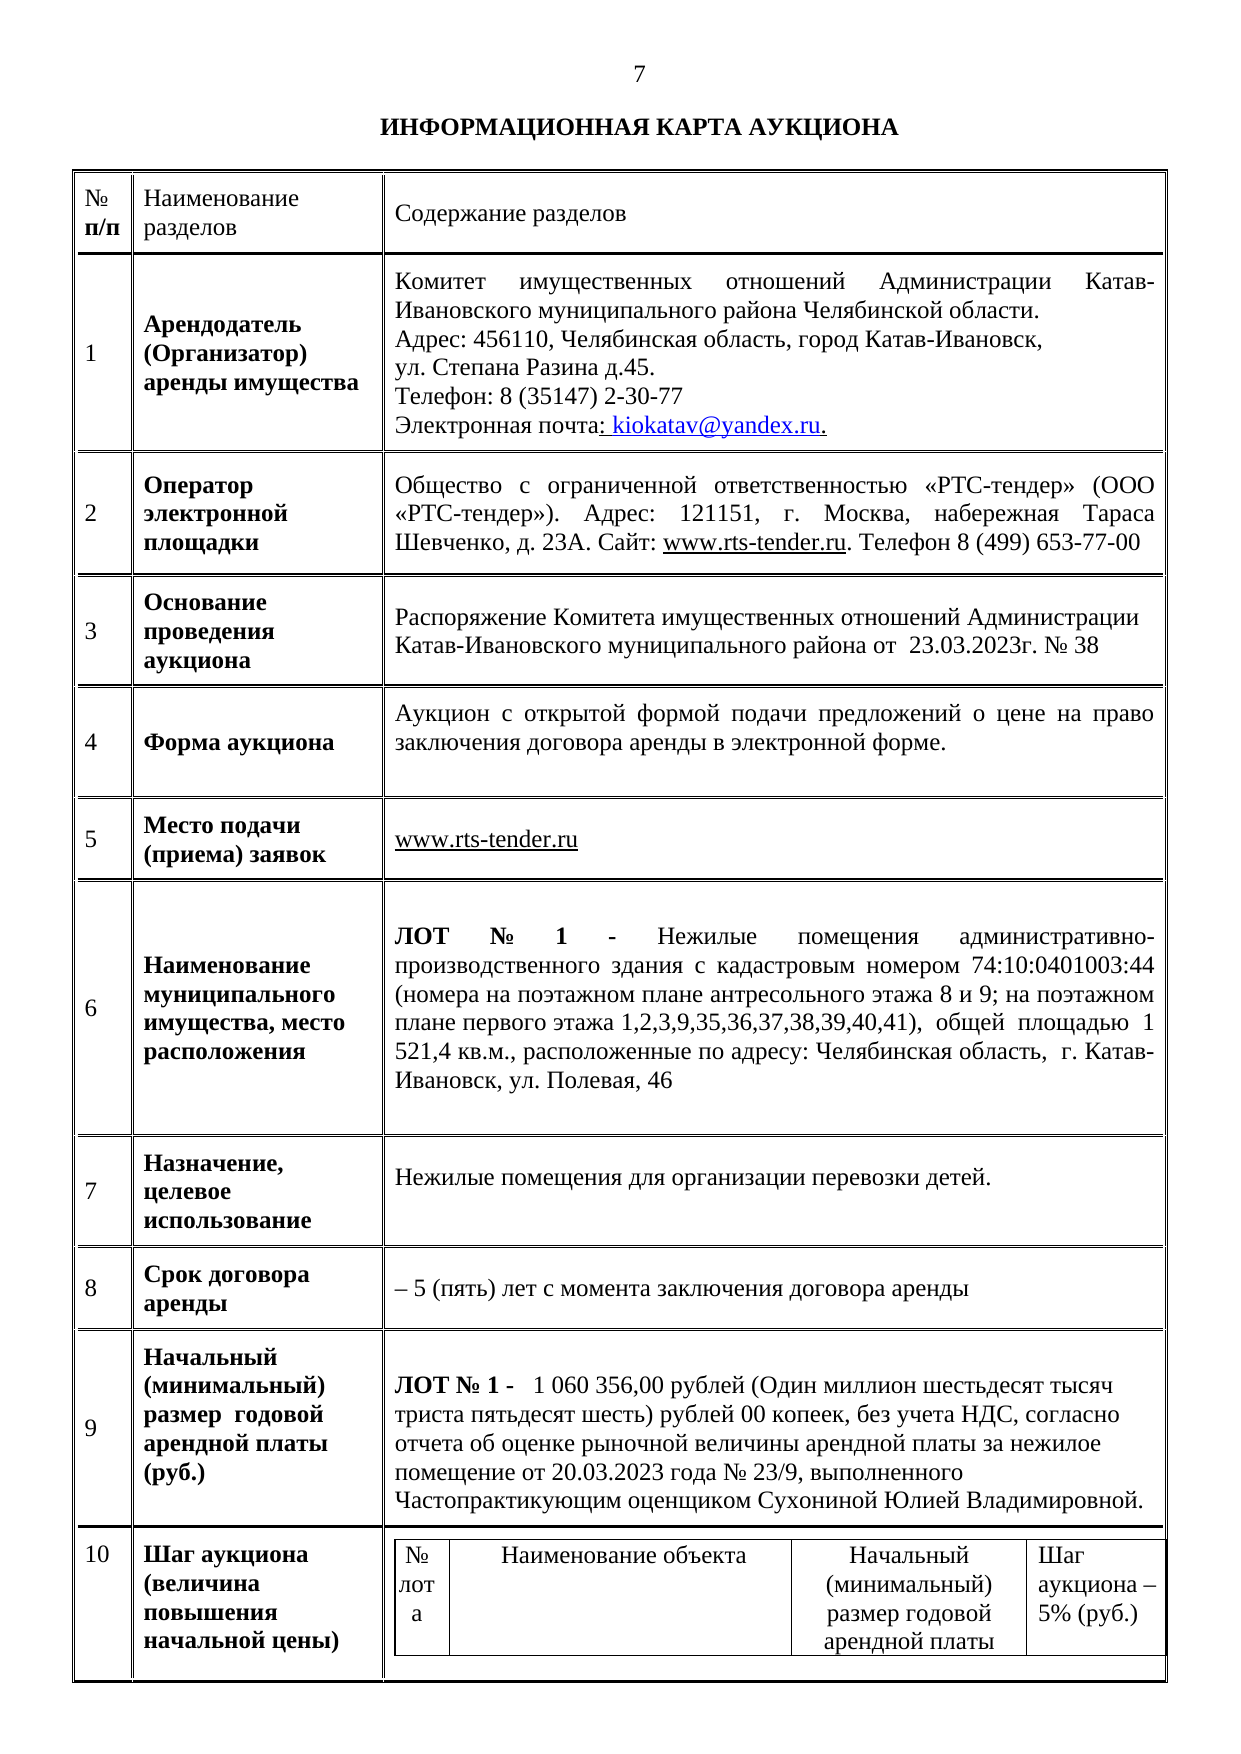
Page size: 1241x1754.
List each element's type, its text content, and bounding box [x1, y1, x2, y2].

table_cell Начальный (минимальный) размер годовой арендной платы (руб.) [134, 1331, 382, 1525]
text ИНФОРМАЦИОННАЯ КАРТА АУКЦИОНА [83, 112, 1196, 141]
table_cell Срок договора аренды [134, 1248, 382, 1327]
table_header Наименование разделов [133, 173, 383, 252]
table_cell Распоряжение Комитета имущественных отношений Администрации Катав-Ивановского муниципального района от 23.03.2023г. № 38 [385, 573, 1165, 684]
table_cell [133, 1528, 383, 1680]
table_cell Оператор электронной площадки [134, 453, 382, 573]
table_cell 7 [75, 1134, 131, 1245]
table_cell 8 [73, 1245, 132, 1327]
table_cell Комитет имущественных отношений Администрации Катав-Ивановского муниципального района Челябинской области. Адрес: 456110, Челябинская область, город Катав-Ивановск, ул. Степана Разина д.45. Телефон: 8 (35147) 2-30-77 Электронная почта: kiokatav@yandex.ru. [385, 252, 1165, 449]
table_cell 2 [75, 450, 131, 573]
table_header Содержание разделов [384, 173, 1165, 252]
table_cell [384, 1525, 1165, 1680]
table_cell Аукцион с открытой формой подачи предложений о цене на право заключения договора аренды в электронной форме. [385, 684, 1165, 796]
table_cell Место подачи (приема) заявок [134, 799, 382, 878]
table_cell Арендодатель (Организатор) аренды имущества [134, 255, 382, 449]
table_cell Нежилые помещения для организации перевозки детей. [385, 1134, 1165, 1245]
table_cell 1 [75, 252, 131, 449]
table_cell ЛОТ № 1 - 1 060 356,00 рублей (Один миллион шестьдесят тысяч триста пятьдесят шесть) рублей 00 копеек, без учета НДС, согласно отчета об оценке рыночной величины арендной платы за нежилое помещение от 20.03.2023 года № 23/9, выполненного Частопрактикующим оценщиком Сухониной Юлией Владимировной. [385, 1328, 1165, 1525]
table_cell Основание проведения аукциона [134, 577, 382, 684]
table_cell – 5 (пять) лет с момента заключения договора аренды [384, 1245, 1166, 1327]
table_cell 5 [73, 796, 132, 878]
table_cell 3 [75, 573, 131, 684]
table_cell Наименование муниципального имущества, место расположения [134, 882, 382, 1133]
table_header № п/п [75, 173, 132, 252]
table_cell Форма аукциона [134, 688, 382, 796]
table_cell 4 [75, 684, 131, 796]
table_cell Назначение, целевое использование [134, 1137, 382, 1245]
table_cell www.rts-tender.ru [384, 796, 1166, 878]
table_cell 9 [75, 1328, 131, 1525]
table_cell Общество с ограниченной ответственностью «РТС-тендер» (ООО «РТС-тендер»). Адрес: 121151, г. Москва, набережная Тараса Шевченко, д. 23А. Сайт: www.rts-tender.ru. Телефон 8 (499) 653-77-00 [385, 450, 1165, 573]
table_cell ЛОТ № 1 - Нежилые помещения административно-производственного здания с кадастровым номером 74:10:0401003:44 (номера на поэтажном плане антресольного этажа 8 и 9; на поэтажном плане первого этажа 1,2,3,9,35,36,37,38,39,40,41), общей площадью 1 521,4 кв.м., расположенные по адресу: Челябинская область, г. Катав-Ивановск, ул. Полевая, 46 [385, 878, 1165, 1133]
table_cell 10 [75, 1525, 132, 1680]
table_cell 6 [75, 878, 131, 1133]
